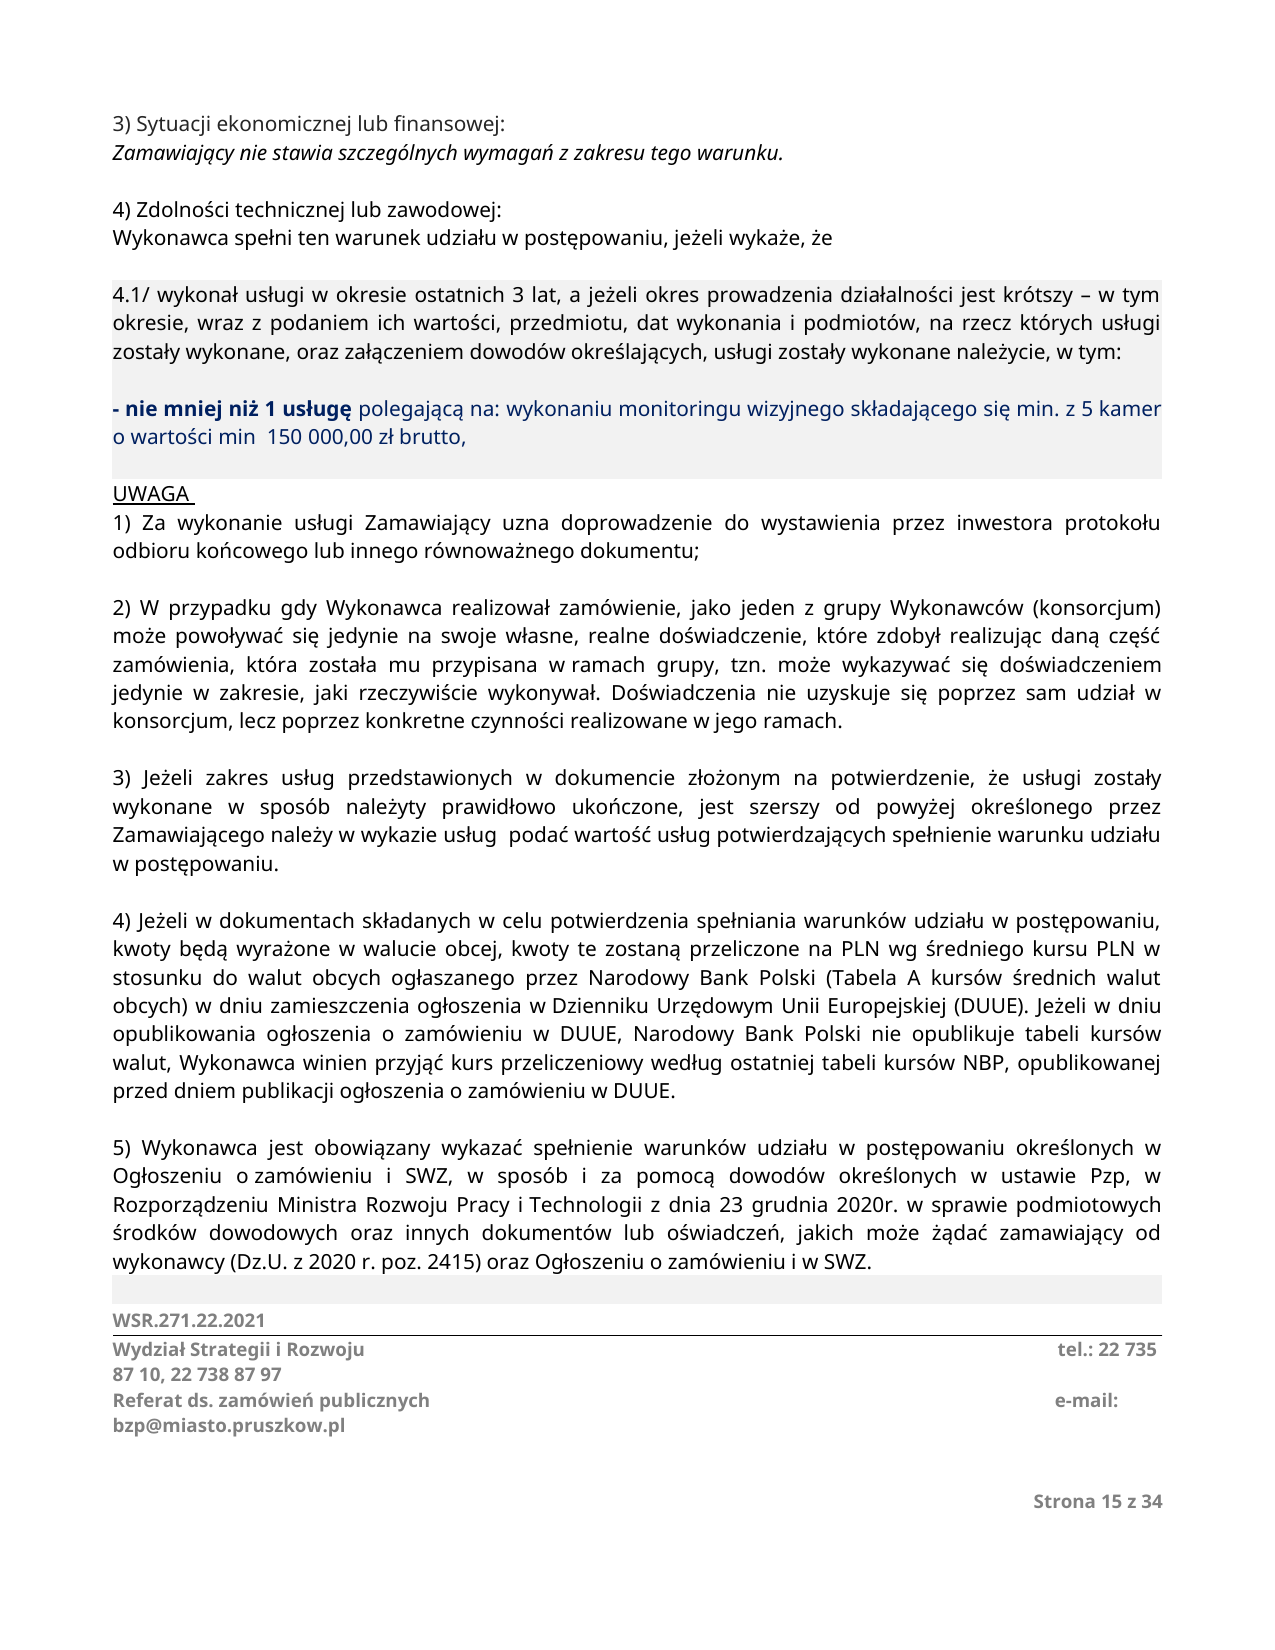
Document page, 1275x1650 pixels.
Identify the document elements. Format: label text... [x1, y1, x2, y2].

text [112, 138, 1162, 166]
text 1) Za wykonanie usługi Zamawiający uzna doprowadzenie do wystawienia przez inwestora protokołu odbioru końcowego lub innego równoważnego dokumentu; [112, 508, 1162, 564]
text 4.1/ wykonał usługi w okresie ostatnich 3 lat, a jeżeli okres prowadzenia działalności jest krótszy – w tym okresie, wraz z podaniem ich wartości, przedmiotu, dat wykonania i podmiotów, na rzecz których usługi zostały wykonane, oraz załączeniem dowodów określających, usługi zostały wykonane należycie, w tym: [112, 280, 1162, 365]
text 5) Wykonawca jest obowiązany wykazać spełnienie warunków udziału w postępowaniu określonych w Ogłoszeniu o zamówieniu i SWZ, w sposób i za pomocą dowodów określonych w ustawie Pzp, w Rozporządzeniu Ministra Rozwoju Pracy i Technologii z dnia 23 grudnia 2020r. w sprawie podmiotowych środków dowodowych oraz innych dokumentów lub oświadczeń, jakich może żądać zamawiający od wykonawcy (Dz.U. z 2020 r. poz. 2415) oraz Ogłoszeniu o zamówieniu i w SWZ. [112, 1133, 1162, 1275]
text - nie mniej niż 1 usługę polegającą na: wykonaniu monitoringu wizyjnego składającego się min. z 5 kamer o wartości min 150 000,00 zł brutto, [112, 394, 1162, 451]
text 3) Sytuacji ekonomicznej lub finansowej: [112, 109, 1162, 138]
text Wykonawca spełni ten warunek udziału w postępowaniu, jeżeli wykaże, że [112, 223, 1162, 252]
text 3) Jeżeli zakres usług przedstawionych w dokumencie złożonym na potwierdzenie, że usługi zostały wykonane w sposób należyty prawidłowo ukończone, jest szerszy od powyżej określonego przez Zamawiającego należy w wykazie usług podać wartość usług potwierdzających spełnienie warunku udziału w postępowaniu. [112, 763, 1162, 877]
text 4) Zdolności technicznej lub zawodowej: [112, 195, 1162, 223]
text UWAGA [112, 479, 1162, 508]
text 2) W przypadku gdy Wykonawca realizował zamówienie, jako jeden z grupy Wykonawców (konsorcjum) może powoływać się jedynie na swoje własne, realne doświadczenie, które zdobył realizując daną część zamówienia, która została mu przypisana w ramach grupy, tzn. może wykazywać się doświadczeniem jedynie w zakresie, jaki rzeczywiście wykonywał. Doświadczenia nie uzyskuje się poprzez sam udział w konsorcjum, lecz poprzez konkretne czynności realizowane w jego ramach. [112, 593, 1162, 735]
text 4) Jeżeli w dokumentach składanych w celu potwierdzenia spełniania warunków udziału w postępowaniu, kwoty będą wyrażone w walucie obcej, kwoty te zostaną przeliczone na PLN wg średniego kursu PLN w stosunku do walut obcych ogłaszanego przez Narodowy Bank Polski (Tabela A kursów średnich walut obcych) w dniu zamieszczenia ogłoszenia w Dzienniku Urzędowym Unii Europejskiej (DUUE). Jeżeli w dniu opublikowania ogłoszenia o zamówieniu w DUUE, Narodowy Bank Polski nie opublikuje tabeli kursów walut, Wykonawca winien przyjąć kurs przeliczeniowy według ostatniej tabeli kursów NBP, opublikowanej przed dniem publikacji ogłoszenia o zamówieniu w DUUE. [112, 906, 1162, 1105]
